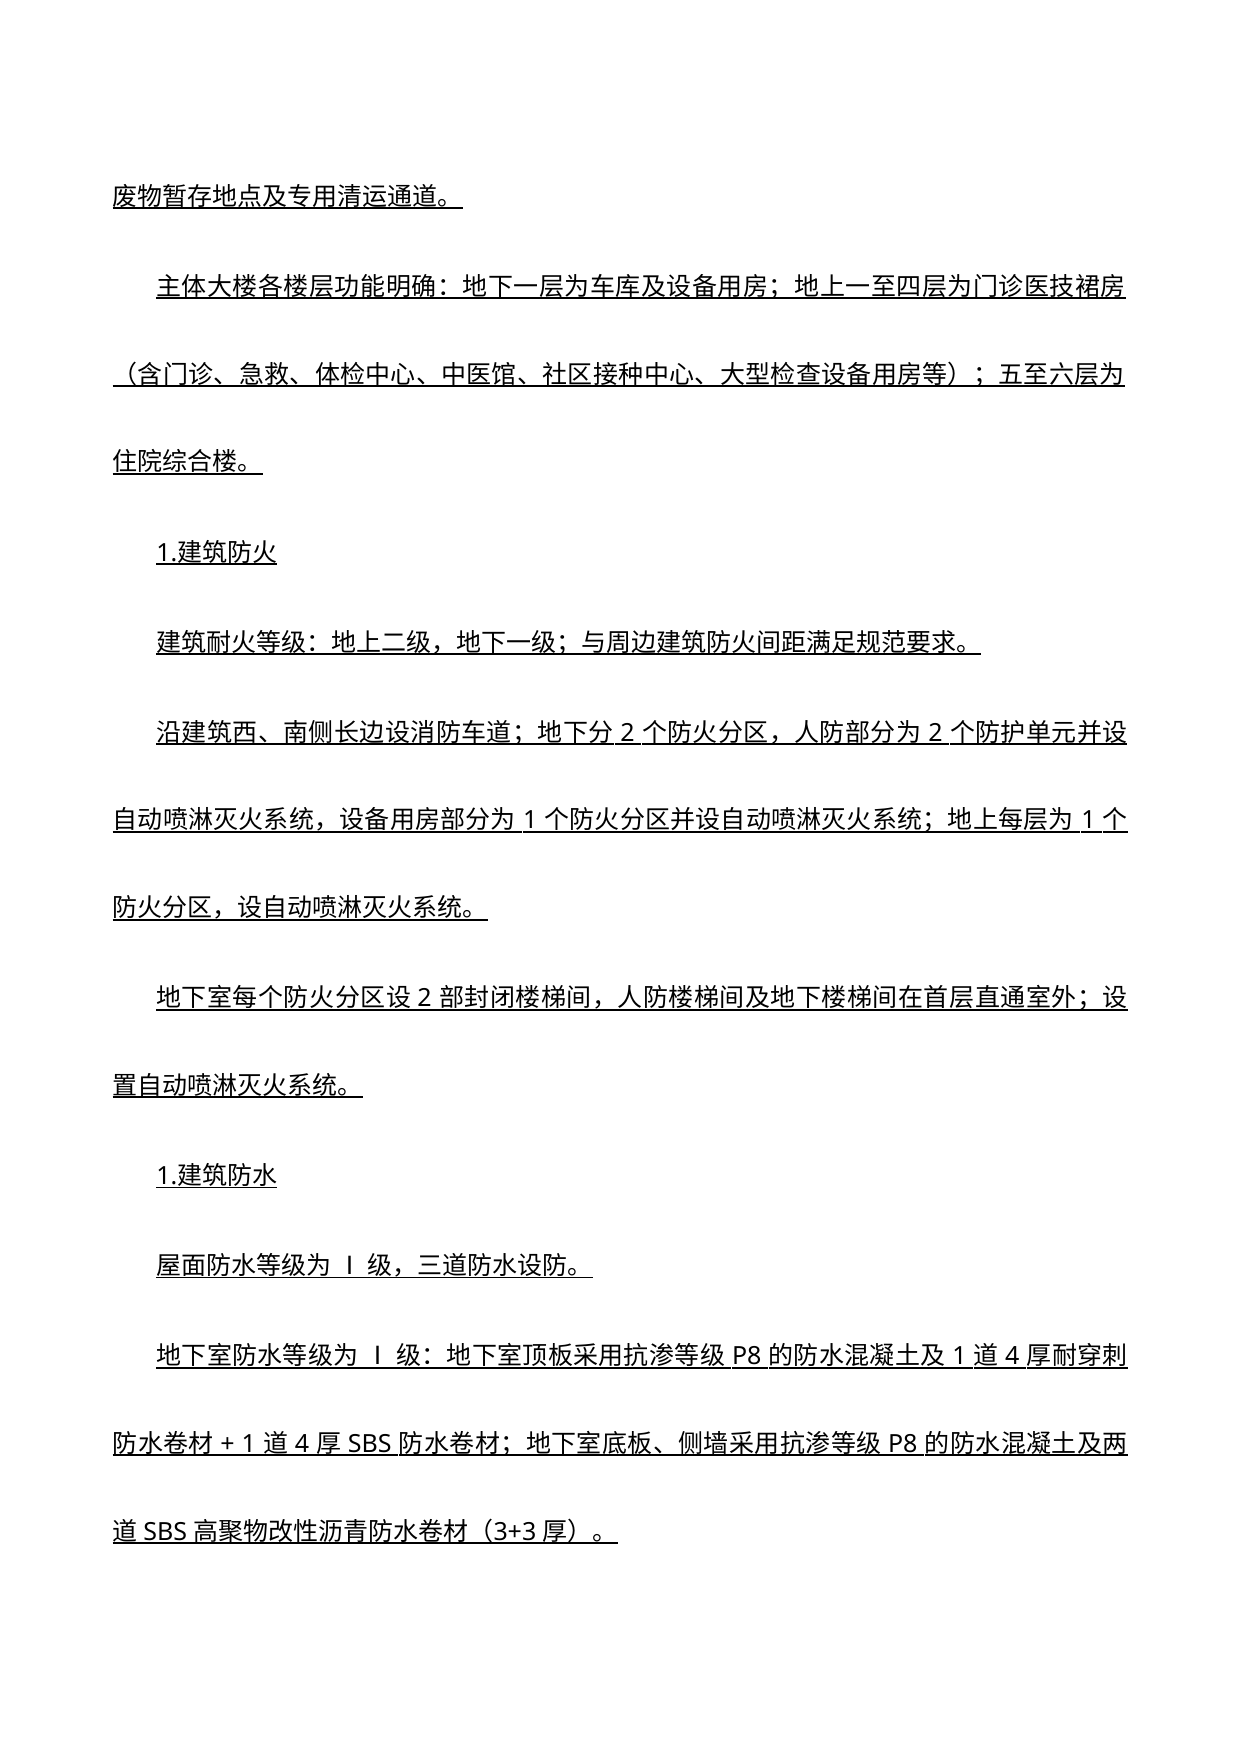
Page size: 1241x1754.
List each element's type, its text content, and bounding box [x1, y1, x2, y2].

subtitle 地下室防水等级为 Ⅰ 级：地下室顶板采用抗渗等级 P8 的防水混凝土及 1 道 4 厚耐穿刺防水卷材 + 1 道 4 厚 SBS 防水卷材；地下室底板、侧墙采用抗渗等级 P8 的防水混凝土及两道 SBS 高聚物改性沥青防水卷材（3+3 厚）。 [112, 1321, 1128, 1454]
subtitle 屋面防水等级为 Ⅰ 级，三道防水设防。 [112, 1231, 1128, 1296]
subtitle 主体大楼各楼层功能明确：地下一层为车库及设备用房；地上一至四层为门诊医技裙房（含门诊、急救、体检中心、中医馆、社区接种中心、大型检查设备用房等）；五至六层为住院综合楼。 [112, 252, 1128, 492]
subtitle 1.建筑防火 [112, 518, 1128, 583]
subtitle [112, 162, 1128, 227]
subtitle 地下室防水等级为 Ⅰ 级：地下室顶板采用抗渗等级 P8 的防水混凝土及 1 道 4 厚耐穿刺防水卷材 + 1 道 4 厚 SBS 防水卷材；地下室底板、侧墙采用抗渗等级 P8 的防水混凝土及两道 SBS 高聚物改性沥青防水卷材（3+3 厚）。 [112, 1455, 1128, 1562]
subtitle 沿建筑西、南侧长边设消防车道；地下分 2 个防火分区，人防部分为 2 个防护单元并设自动喷淋灭火系统，设备用房部分为 1 个防火分区并设自动喷淋灭火系统；地上每层为 1 个防火分区，设自动喷淋灭火系统。 [112, 698, 1128, 938]
subtitle 地下室每个防火分区设 2 部封闭楼梯间，人防楼梯间及地下楼梯间在首层直通室外；设置自动喷淋灭火系统。 [112, 963, 1128, 1116]
subtitle 1.建筑防水 [112, 1141, 1128, 1206]
subtitle 建筑耐火等级：地上二级，地下一级；与周边建筑防火间距满足规范要求。 [112, 608, 1128, 673]
